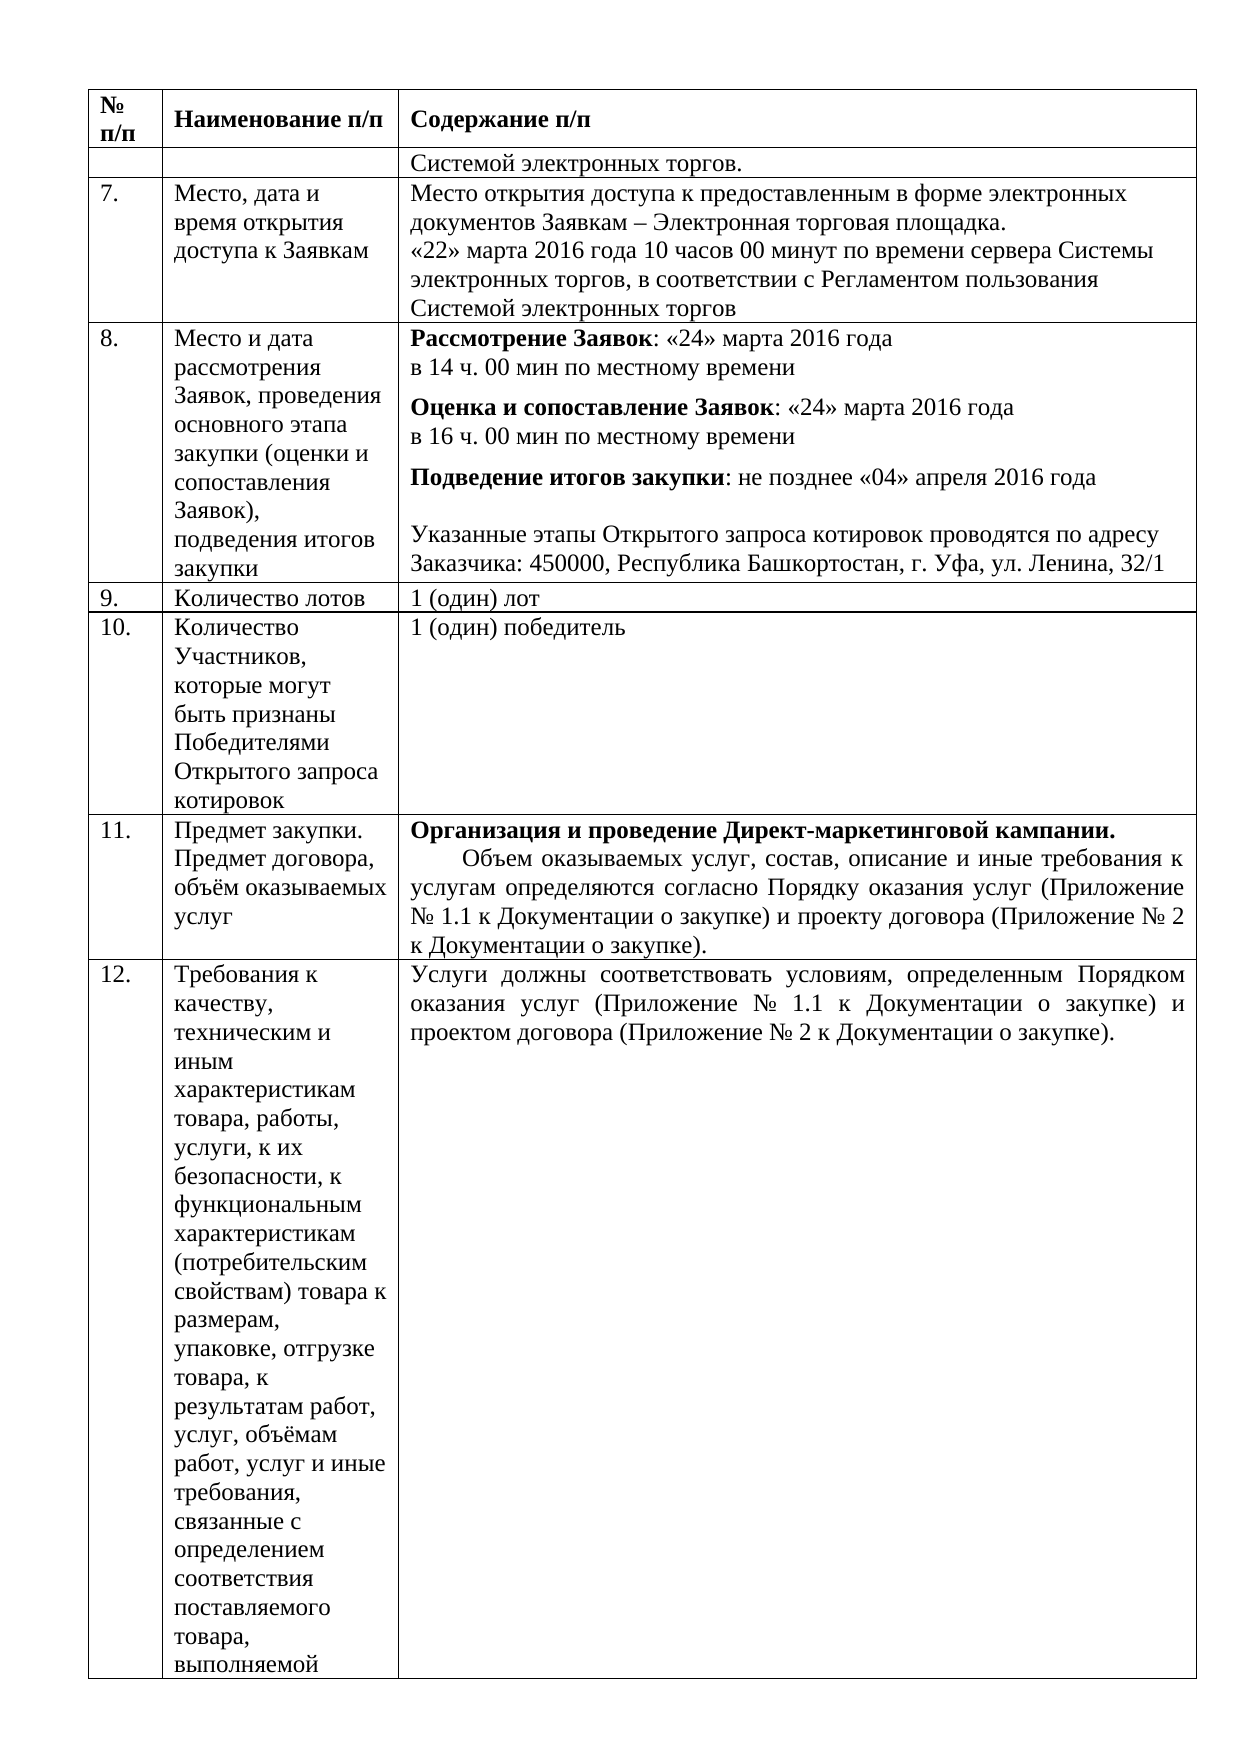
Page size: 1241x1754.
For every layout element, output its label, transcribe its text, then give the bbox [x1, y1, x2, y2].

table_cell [163, 960, 398, 1678]
table_cell Предмет закупки. Предмет договора, объём оказываемых услуг [163, 815, 398, 958]
table_cell Место, дата и время открытия доступа к Заявкам [163, 178, 398, 322]
table_cell Рассмотрение Заявок: «24» марта 2016 года в 14 ч. 00 мин по местному времени Оценка и сопоставление Заявок: «24» марта 2016 года в 16 ч. 00 мин по местному времени Подведение итогов закупки: не позднее «04» апреля 2016 года Указанные этапы Открытого запроса котировок проводятся по адресу Заказчика: 450000, Республика Башкортостан, г. Уфа, ул. Ленина, 32/1 [399, 323, 1196, 582]
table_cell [399, 148, 1196, 177]
table_cell [89, 178, 162, 322]
table_cell Количество Участников, которые могут быть признаны Победителями Открытого запроса котировок [163, 613, 398, 814]
table_cell 1 (один) победитель [399, 613, 1196, 814]
table_header № п/п [89, 90, 162, 147]
table_cell Организация и проведение Директ-маркетинговой кампании. Объем оказываемых услуг, состав, описание и иные требования к услугам определяются согласно Порядку оказания услуг (Приложение № 1.1 к Документации о закупке) и проекту договора (Приложение № 2 к Документации о закупке). [399, 815, 1196, 958]
table_cell [89, 323, 162, 582]
table_cell Место и дата рассмотрения Заявок, проведения основного этапа закупки (оценки и сопоставления Заявок), подведения итогов закупки [163, 323, 398, 582]
table_header Наименование п/п [163, 90, 398, 147]
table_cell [399, 960, 1196, 1678]
table_header Содержание п/п [399, 90, 1196, 147]
table_cell Количество лотов [163, 583, 398, 611]
table_cell [89, 613, 162, 814]
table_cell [163, 148, 398, 177]
table_cell [89, 583, 162, 611]
table_cell [89, 960, 162, 1678]
table_cell Место открытия доступа к предоставленным в форме электронных документов Заявкам – Электронная торговая площадка. «22» марта 2016 года 10 часов 00 минут по времени сервера Системы электронных торгов, в соответствии с Регламентом пользования Системой электронных торгов [399, 178, 1196, 322]
table_cell 1 (один) лот [399, 583, 1196, 611]
table_cell [89, 815, 162, 958]
table_cell [89, 148, 162, 177]
